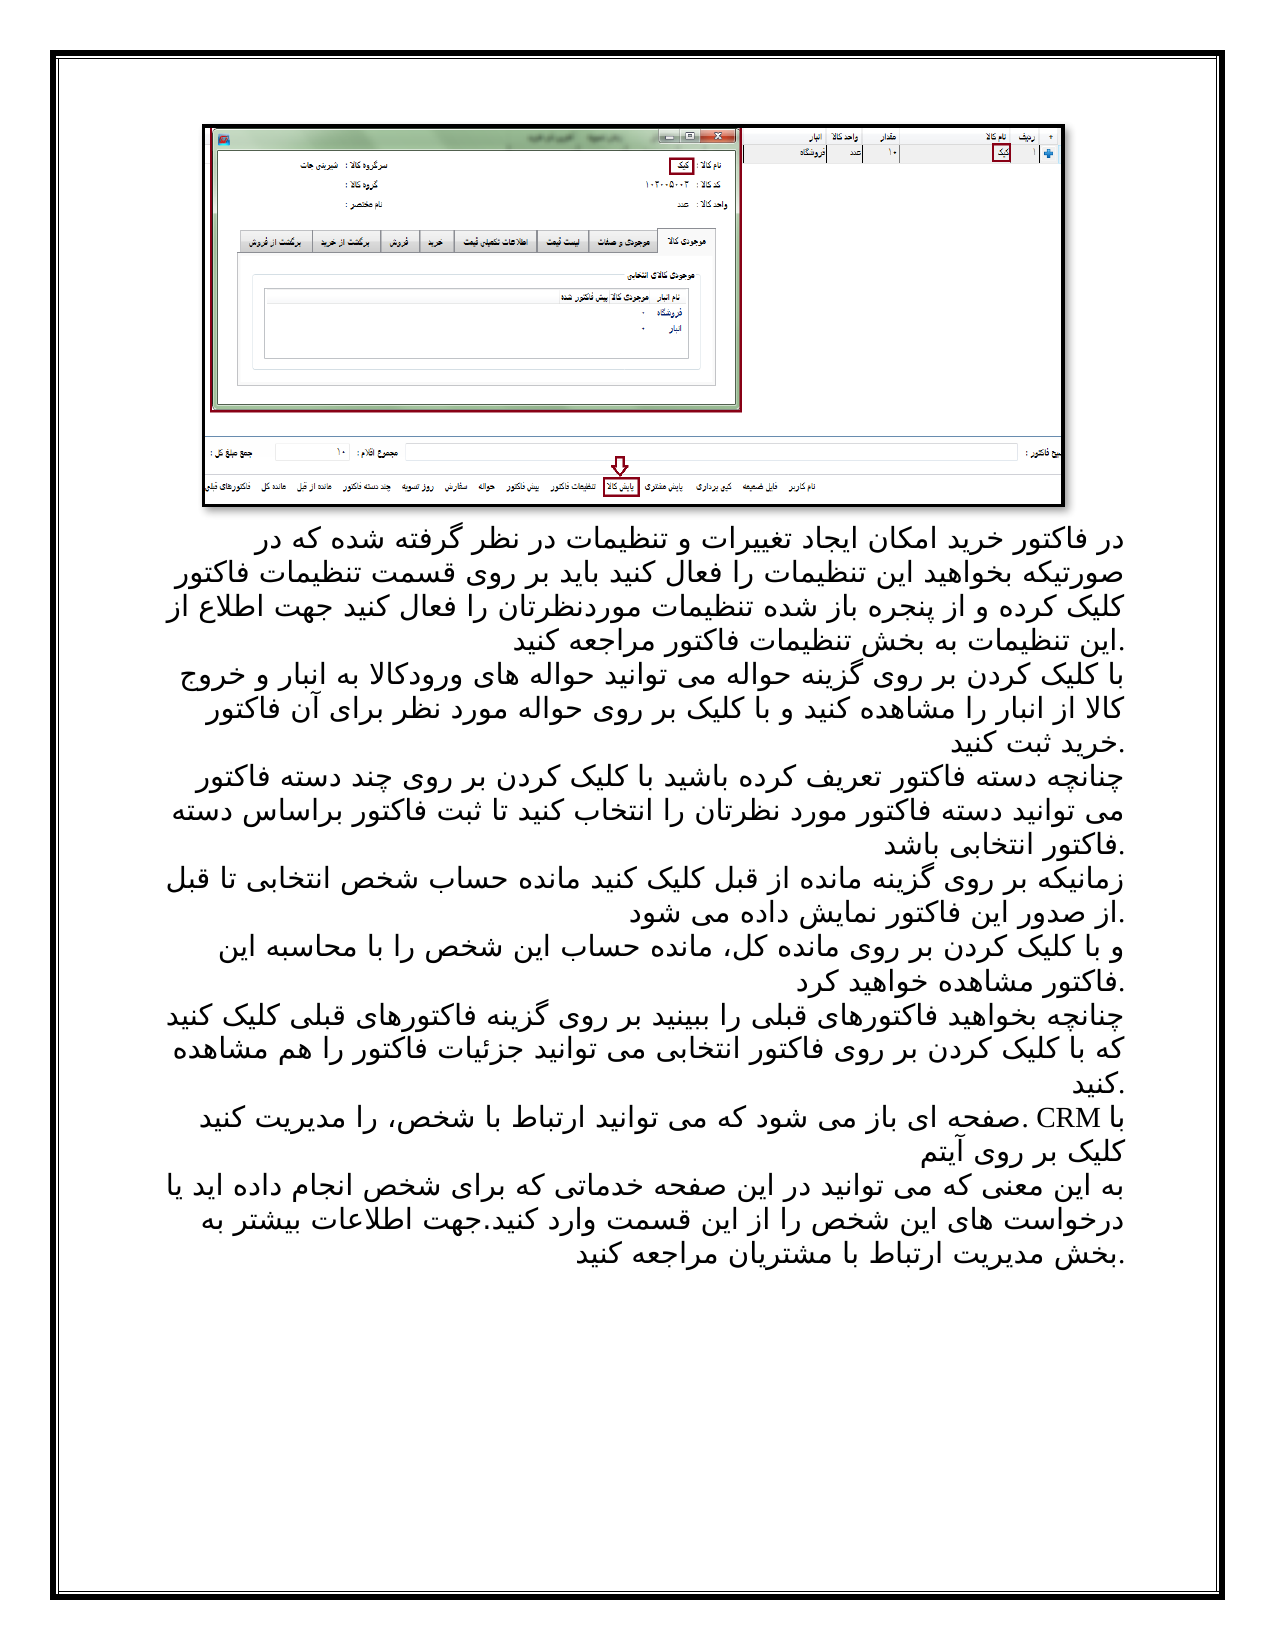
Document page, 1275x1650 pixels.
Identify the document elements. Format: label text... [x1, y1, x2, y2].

text با کلیک کردن بر روی گزینه حواله می توانید حواله های ورودکالا به انبار و خروج کالا از انبار را مشاهده کنید و با کلیک بر روی حواله مورد نظر برای آن فاکتور خرید ثبت کنید. [150, 657, 1125, 759]
text زمانیکه بر روی گزینه مانده از قبل کلیک کنید مانده حساب شخص انتخابی تا قبل از صدور این فاکتور نمایش داده می شود. [150, 862, 1125, 930]
picture [205, 128, 1061, 504]
text صفحه ای باز می شود که می توانید ارتباط با شخص، را مدیریت کنید. CRM با کلیک بر روی آیتم [150, 1100, 1125, 1168]
text چنانچه بخواهید فاکتورهای قبلی را ببینید بر روی گزینه فاکتورهای قبلی کلیک کنید که با کلیک کردن بر روی فاکتور انتخابی می توانید جزئیات فاکتور را هم مشاهده کنید. [150, 998, 1125, 1100]
text چنانچه دسته فاکتور تعریف کرده باشید با کلیک کردن بر روی چند دسته فاکتور می توانید دسته فاکتور مورد نظرتان را انتخاب کنید تا ثبت فاکتور براساس دسته فاکتور انتخابی باشد. [150, 759, 1125, 862]
text به این معنی که می توانید در این صفحه خدماتی که برای شخص انجام داده اید یا درخواست های این شخص را از این قسمت وارد کنید.جهت اطلاعات بیشتر به بخش مدیریت ارتباط با مشتریان مراجعه کنید. [150, 1168, 1125, 1270]
text و با کلیک کردن بر روی مانده کل، مانده حساب این شخص را با محاسبه این فاکتور مشاهده خواهید کرد. [150, 930, 1125, 998]
text در فاکتور خرید امکان ایجاد تغییرات و تنظیمات در نظر گرفته شده که در صورتیکه بخواهید این تنظیمات را فعال کنید باید بر روی قسمت تنظیمات فاکتور کلیک کرده و از پنجره باز شده تنظیمات موردنظرتان را فعال کنید جهت اطلاع از این تنظیمات به بخش تنظیمات فاکتور مراجعه کنید. [150, 521, 1125, 657]
